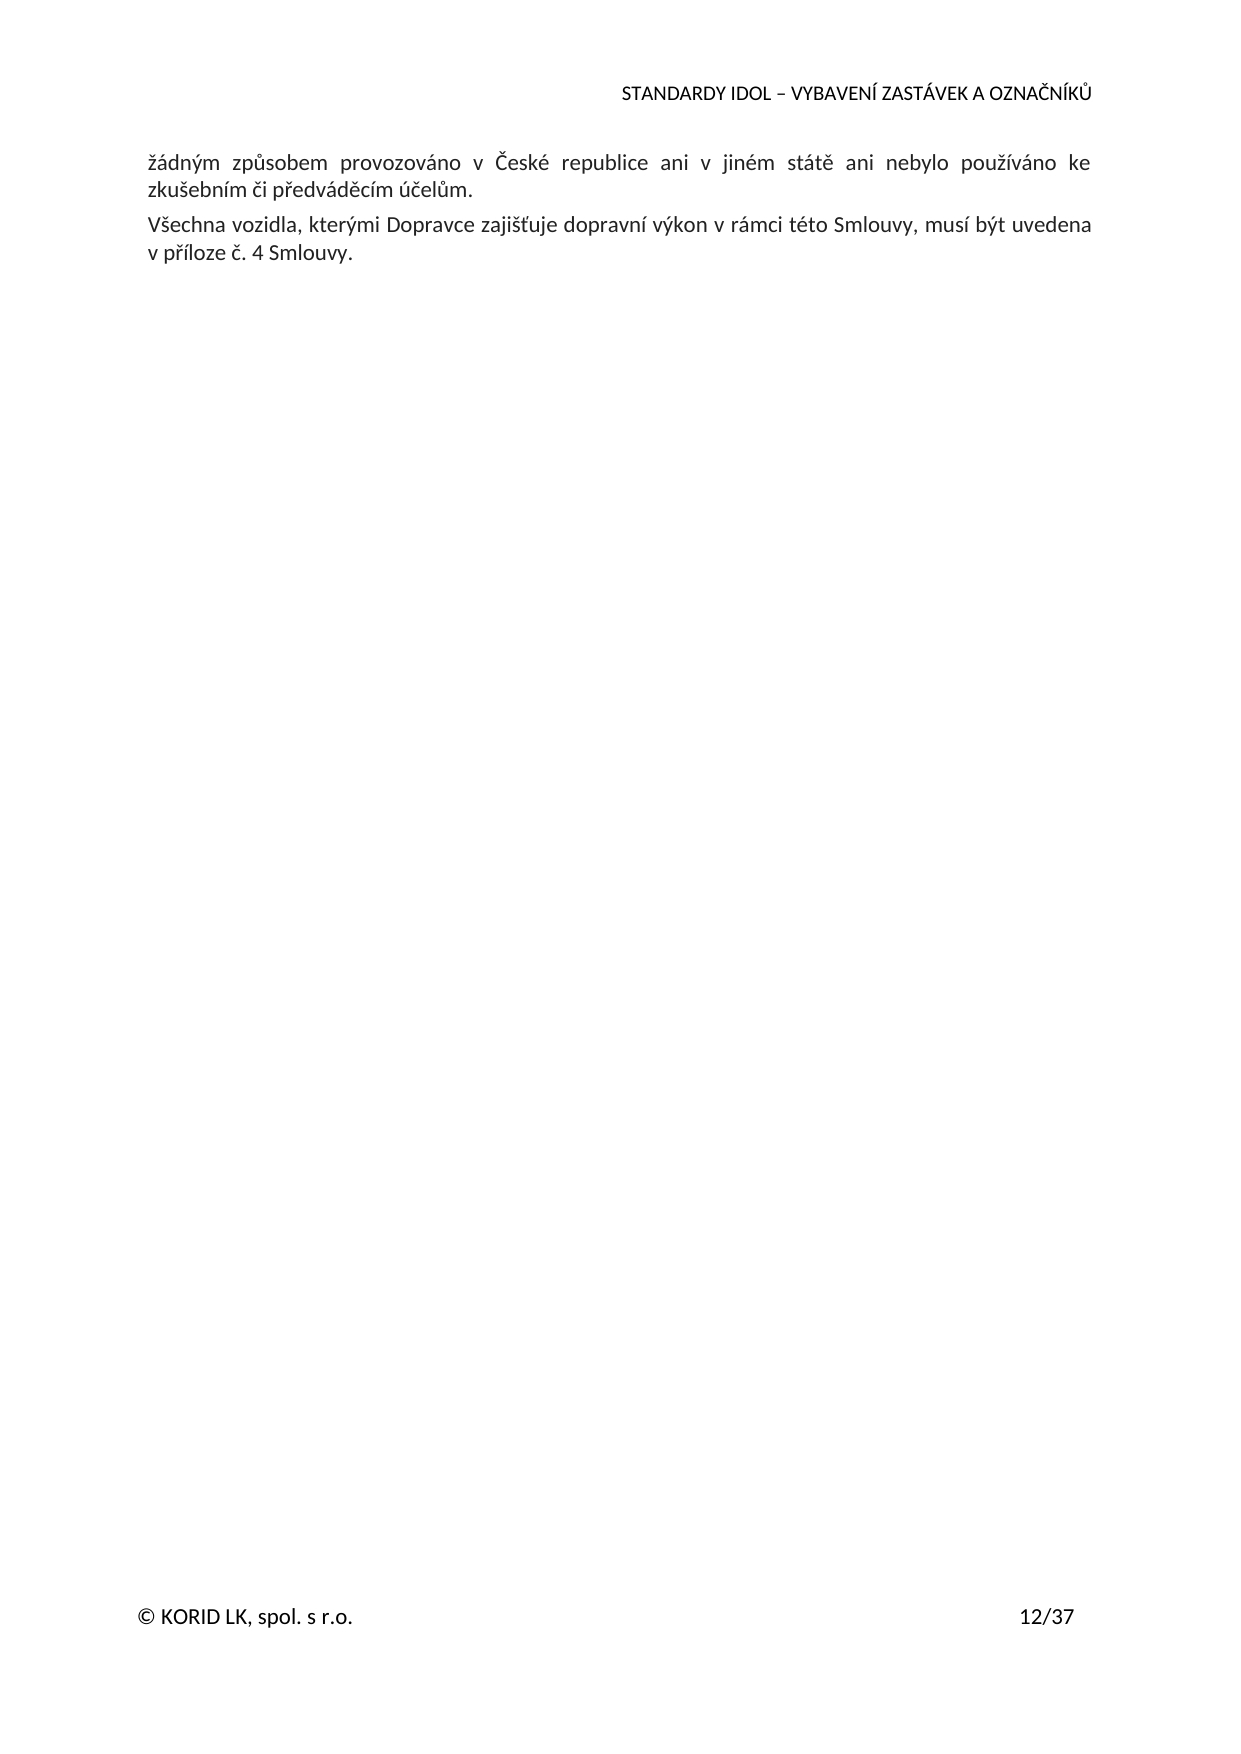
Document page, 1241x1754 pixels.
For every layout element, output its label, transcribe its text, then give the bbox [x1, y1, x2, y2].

text Všechna vozidla, kterými Dopravce zajišťuje dopravní výkon v rámci této Smlouvy, musí být uvedena v příloze č. 4 Smlouvy. [148, 210, 1093, 266]
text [148, 148, 1093, 204]
